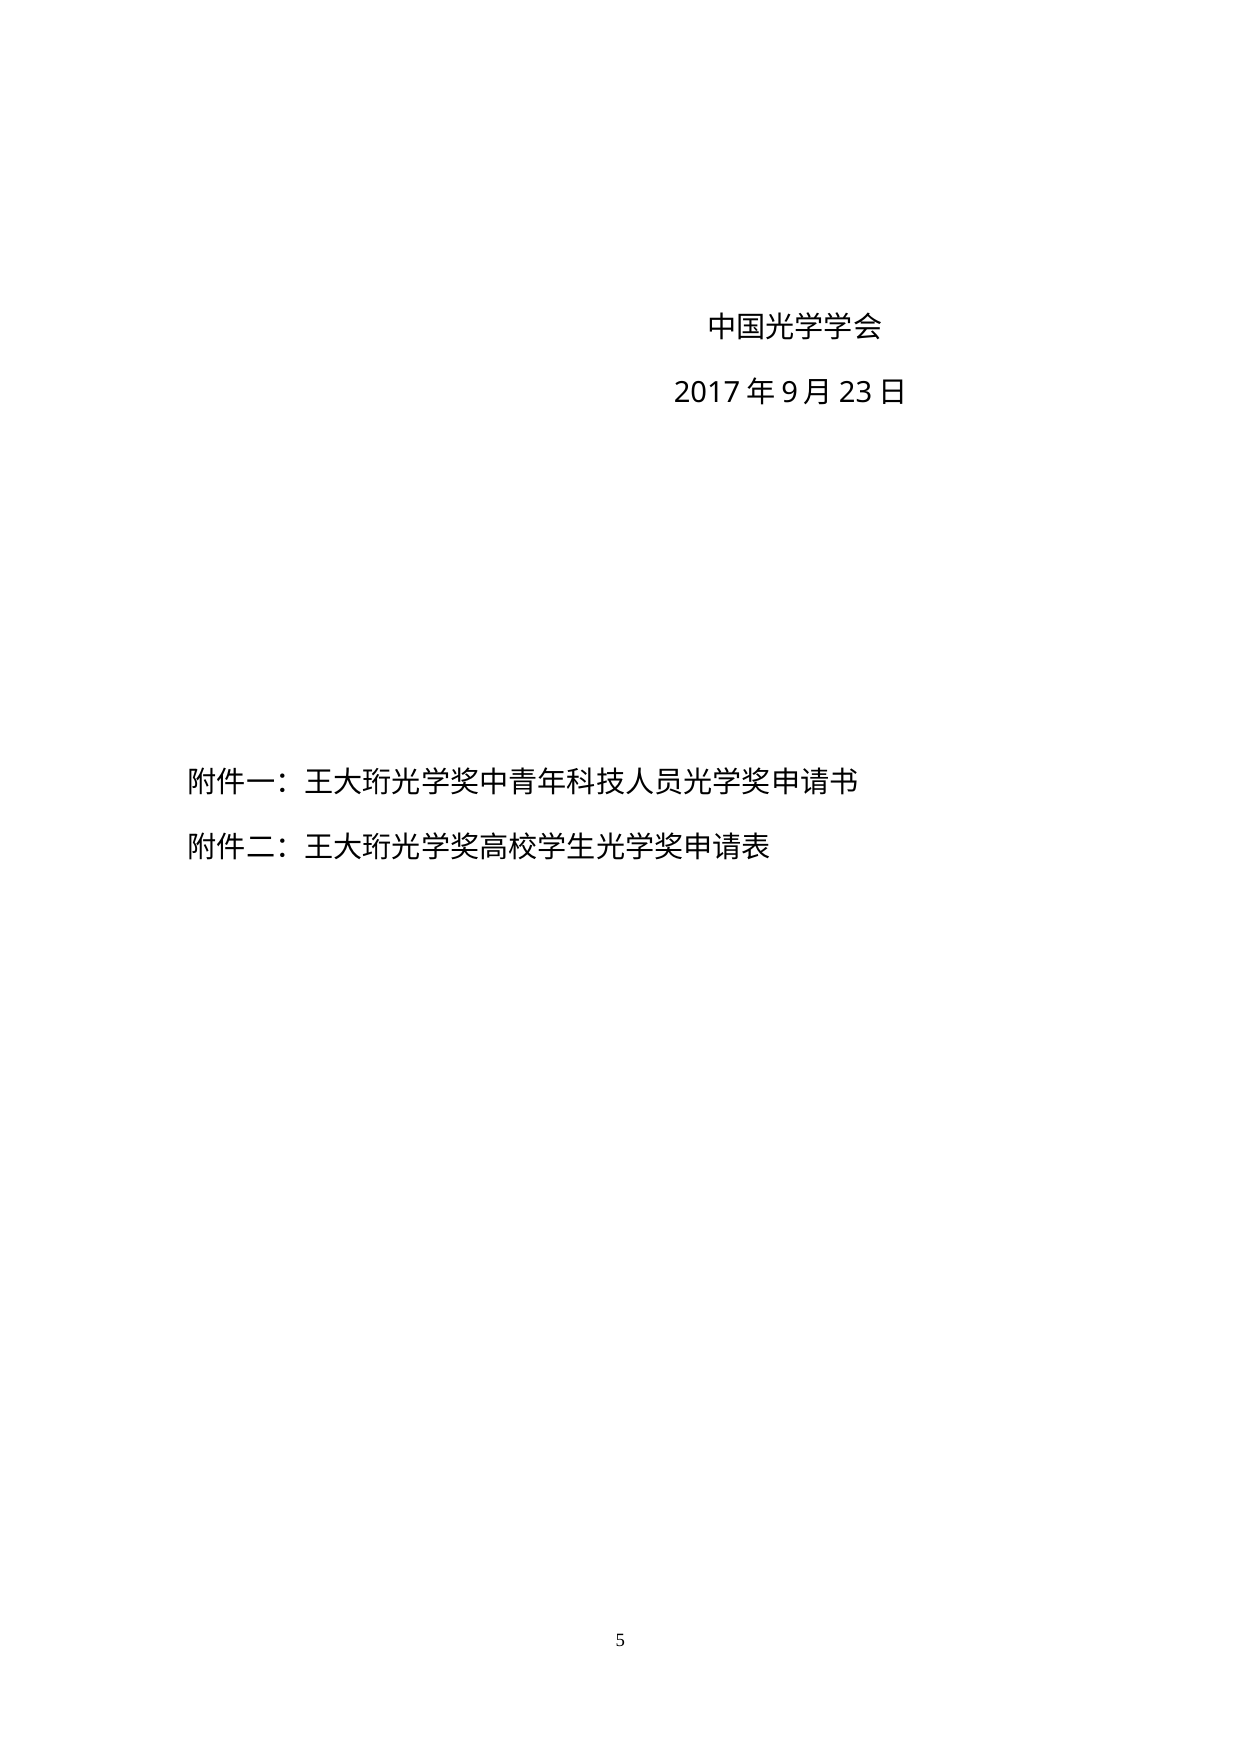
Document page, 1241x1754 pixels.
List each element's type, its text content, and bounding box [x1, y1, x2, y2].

text 附件一：王大珩光学奖中青年科技人员光学奖申请书 [187, 747, 1028, 812]
text 2017年9月23日 [187, 357, 907, 422]
text 中国光学学会 [187, 292, 882, 357]
text 附件二：王大珩光学奖高校学生光学奖申请表 [187, 812, 1028, 877]
